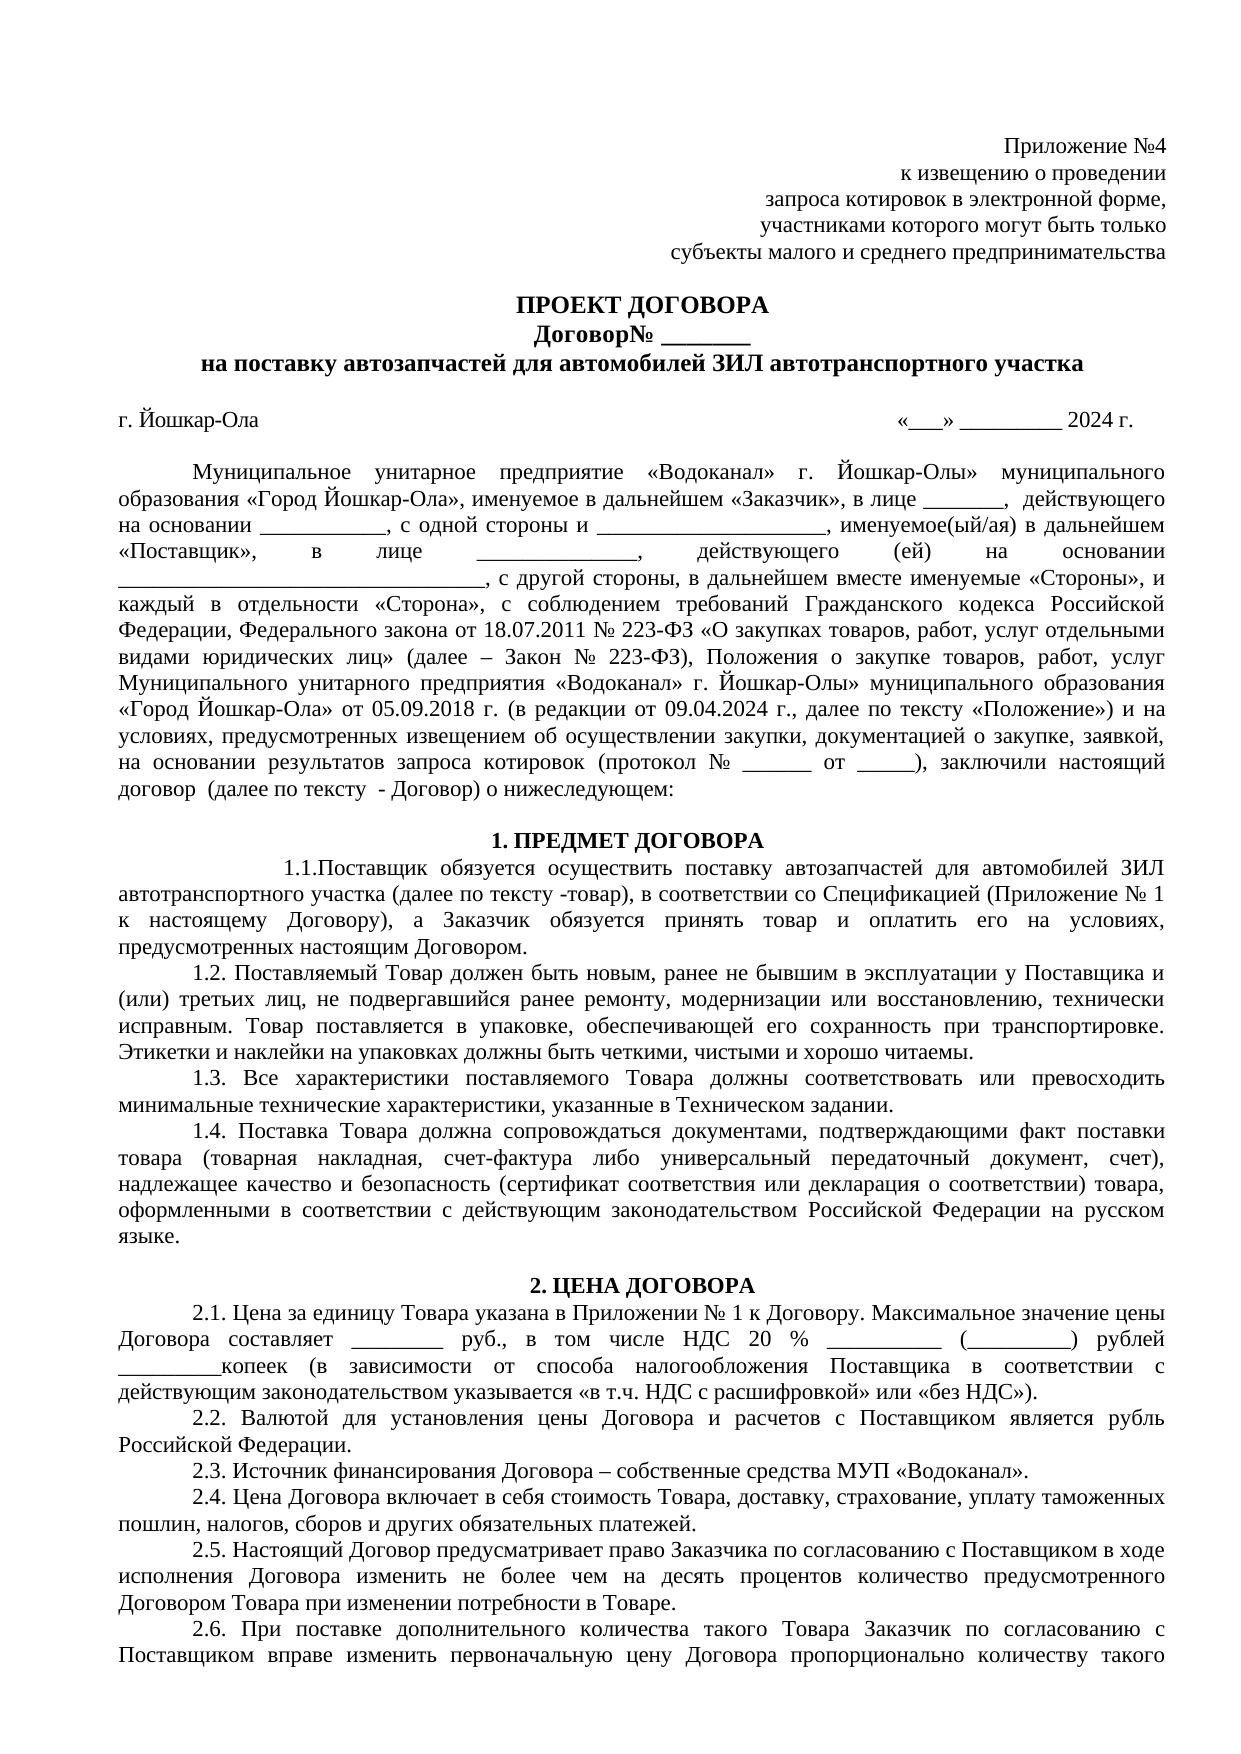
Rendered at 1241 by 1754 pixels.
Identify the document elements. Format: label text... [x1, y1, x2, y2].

text Договор№ _______ на поставку автозапчастей для автомобилей ЗИЛ автотранспортного участка [118, 319, 1167, 377]
text 2. ЦЕНА ДОГОВОРА [118, 1273, 1167, 1299]
text 2.3. Источник финансирования Договора – собственные средства МУП «Водоканал». [118, 1457, 1167, 1483]
text 2.2. Валютой для установления цены Договора и расчетов с Поставщиком является рубль Российской Федерации. [118, 1404, 1167, 1457]
text к извещению о проведении [118, 159, 1167, 185]
text 1.1.Поставщик обязуется осуществить поставку автозапчастей для автомобилей ЗИЛ автотранспортного участка (далее по тексту -товар), в соответствии со Спецификацией (Приложение № 1 к настоящему Договору), а Заказчик обязуется принять товар и оплатить его на условиях, предусмотренных настоящим Договором. [118, 854, 1167, 959]
text 1.2. Поставляемый Товар должен быть новым, ранее не бывшим в эксплуатации у Поставщика и (или) третьих лиц, не подвергавшийся ранее ремонту, модернизации или восстановлению, технически исправным. Товар поставляется в упаковке, обеспечивающей его сохранность при транспортировке. Этикетки и наклейки на упаковках должны быть четкими, чистыми и хорошо читаемы. [118, 959, 1167, 1064]
text 1.3. Все характеристики поставляемого Товара должны соответствовать или превосходить минимальные технические характеристики, указанные в Техническом задании. [118, 1064, 1167, 1117]
text 1.4. Поставка Товара должна сопровождаться документами, подтверждающими факт поставки товара (товарная накладная, счет-фактура либо универсальный передаточный документ, счет), надлежащее качество и безопасность (сертификат соответствия или декларация о соответствии) товара, оформленными в соответствии с действующим законодательством Российской Федерации на русском языке. [118, 1117, 1167, 1249]
text субъекты малого и среднего предпринимательства [118, 238, 1167, 264]
text г. Йошкар-Ола «___» _________ 2024 г. [118, 406, 1167, 432]
text 2.4. Цена Договора включает в себя стоимость Товара, доставку, страхование, уплату таможенных пошлин, налогов, сборов и других обязательных платежей. [118, 1483, 1167, 1536]
text Приложение №4 [118, 132, 1167, 159]
text 2.5. Настоящий Договор предусматривает право Заказчика по согласованию с Поставщиком в ходе исполнения Договора изменить не более чем на десять процентов количество предусмотренного Договором Товара при изменении потребности в Товаре. [118, 1536, 1167, 1615]
text запроса котировок в электронной форме, [118, 185, 1167, 212]
text 1. ПРЕДМЕТ ДОГОВОРА [118, 827, 1167, 854]
text Муниципальное унитарное предприятие «Водоканал» г. Йошкар-Олы» муниципального образования «Город Йошкар-Ола», именуемое в дальнейшем «Заказчик», в лице _______, действующего на основании ___________, с одной стороны и ____________________, именуемое(ый/ая) в дальнейшем «Поставщик», в лице ______________, действующего (ей) на основании ________________________________, с другой стороны, в дальнейшем вместе именуемые «Стороны», и каждый в отдельности «Сторона», с соблюдением требований Гражданского кодекса Российской Федерации, Федерального закона от 18.07.2011 № 223-ФЗ «О закупках товаров, работ, услуг отдельными видами юридических лиц» (далее – Закон № 223-ФЗ), Положения о закупке товаров, работ, услуг Муниципального унитарного предприятия «Водоканал» г. Йошкар-Олы» муниципального образования «Город Йошкар-Ола» от 05.09.2018 г. (в редакции от 09.04.2024 г., далее по тексту «Положение») и на условиях, предусмотренных извещением об осуществлении закупки, документацией о закупке, заявкой, на основании результатов запроса котировок (протокол № ______ от _____), заключили настоящий договор (далее по тексту - Договор) о нижеследующем: [118, 458, 1167, 801]
text участниками которого могут быть только [118, 212, 1167, 238]
text ПРОЕКТ ДОГОВОРА [118, 291, 1167, 319]
text 2.1. Цена за единицу Товара указана в Приложении № 1 к Договору. Максимальное значение цены Договора составляет ________ руб., в том числе НДС 20 % __________ (_________) рублей _________копеек (в зависимости от способа налогообложения Поставщика в соответствии с действующим законодательством указывается «в т.ч. НДС с расшифровкой» или «без НДС»). [118, 1299, 1167, 1404]
